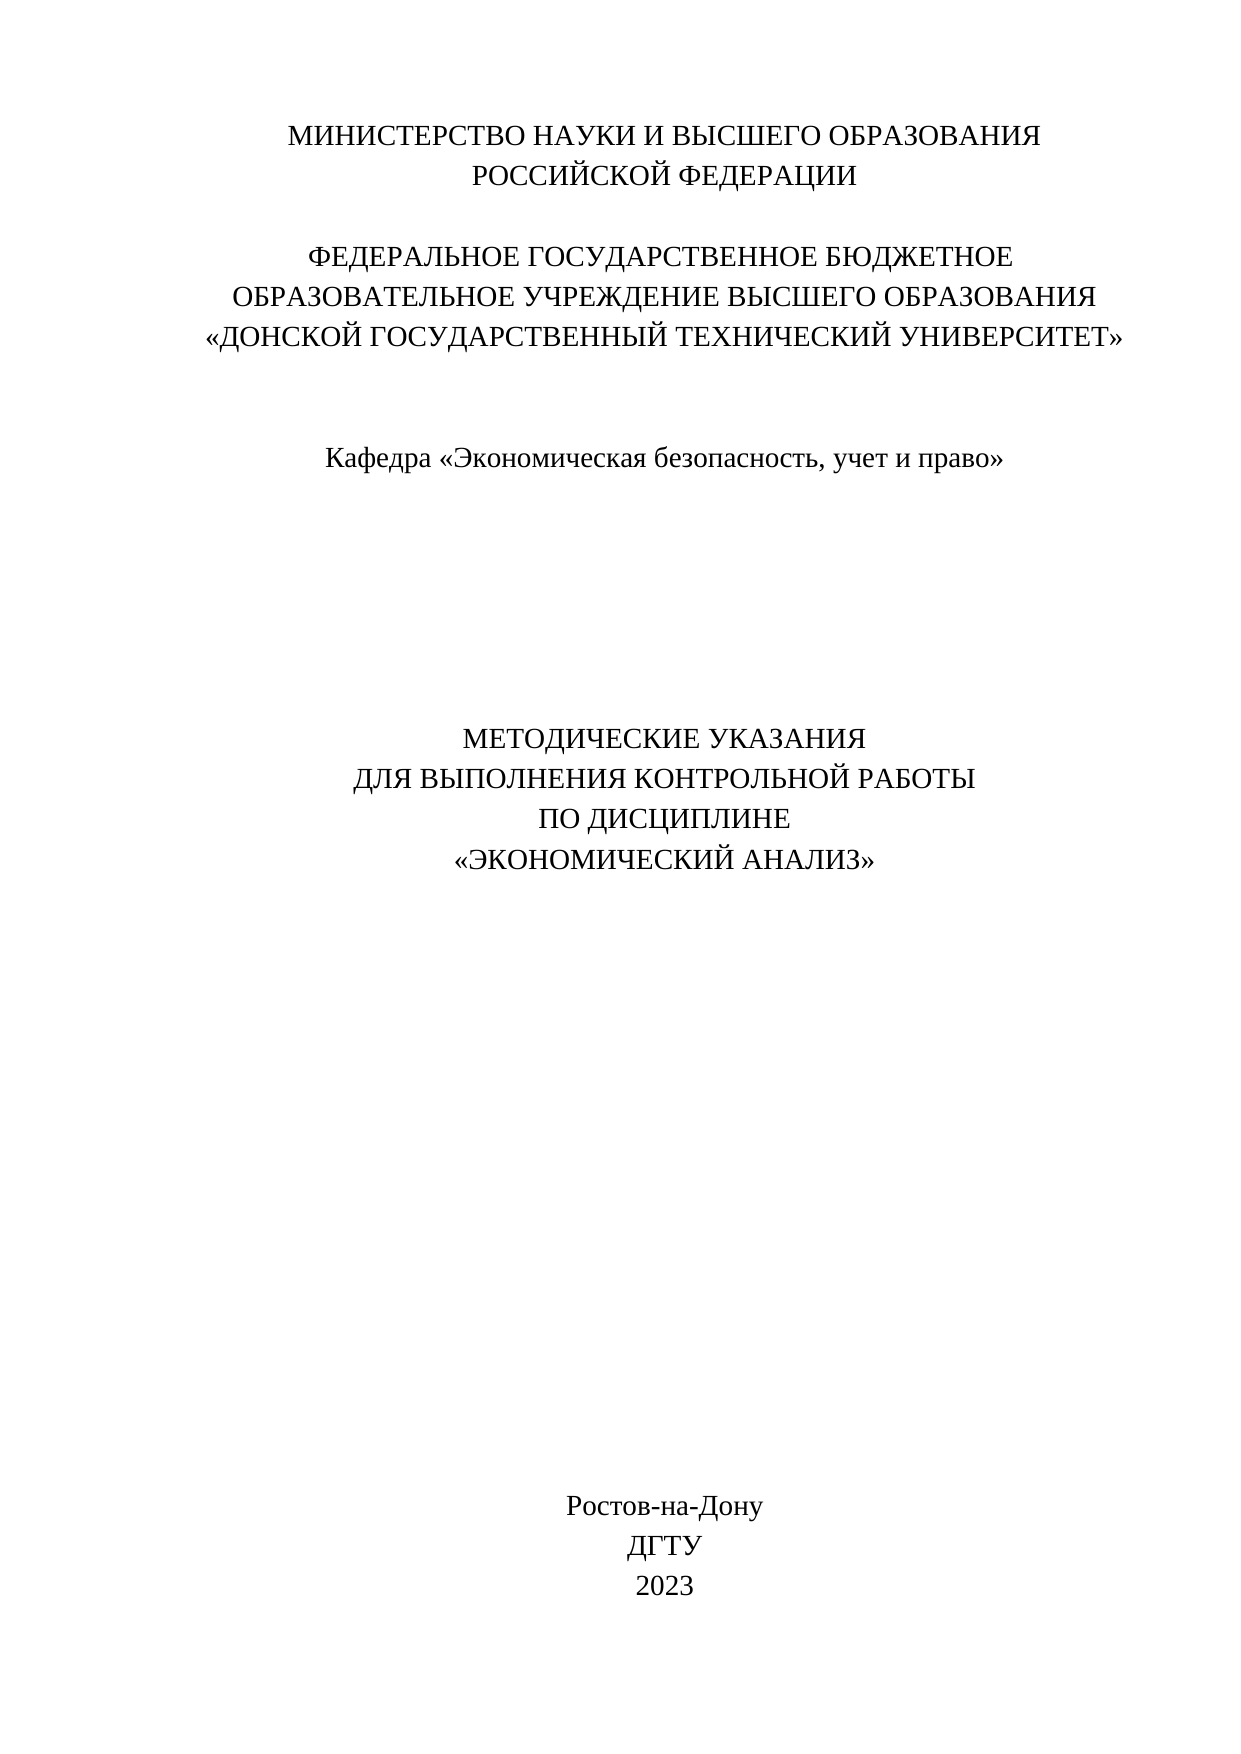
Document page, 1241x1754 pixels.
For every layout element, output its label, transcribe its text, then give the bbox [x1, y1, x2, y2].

text МИНИСТЕРСТВО НАУКИ И ВЫСШЕГО ОБРАЗОВАНИЯ [177, 118, 1152, 152]
text ПО ДИСЦИПЛИНЕ [177, 802, 1152, 835]
text ДЛЯ ВЫПОЛНЕНИЯ КОНТРОЛЬНОЙ РАБОТЫ [177, 761, 1152, 795]
text МЕТОДИЧЕСКИЕ УКАЗАНИЯ [177, 721, 1152, 755]
text ФЕДЕРАЛЬНОЕ ГОСУДАРСТВЕННОЕ БЮДЖЕТНОЕ ОБРАЗОВАТЕЛЬНОЕ УЧРЕЖДЕНИЕ ВЫСШЕГО ОБРАЗОВАНИЯ «ДОНСКОЙ ГОСУДАРСТВЕННЫЙ ТЕХНИЧЕСКИЙ УНИВЕРСИТЕТ» [177, 239, 1152, 353]
text Ростов-на-Дону [177, 1488, 1152, 1521]
text Кафедра «Экономическая безопасность, учет и право» [177, 440, 1152, 473]
text 2023 [177, 1568, 1152, 1602]
text РОССИЙСКОЙ ФЕДЕРАЦИИ [177, 158, 1152, 192]
text ДГТУ [177, 1528, 1152, 1561]
text «ЭКОНОМИЧЕСКИЙ АНАЛИЗ» [177, 842, 1152, 875]
